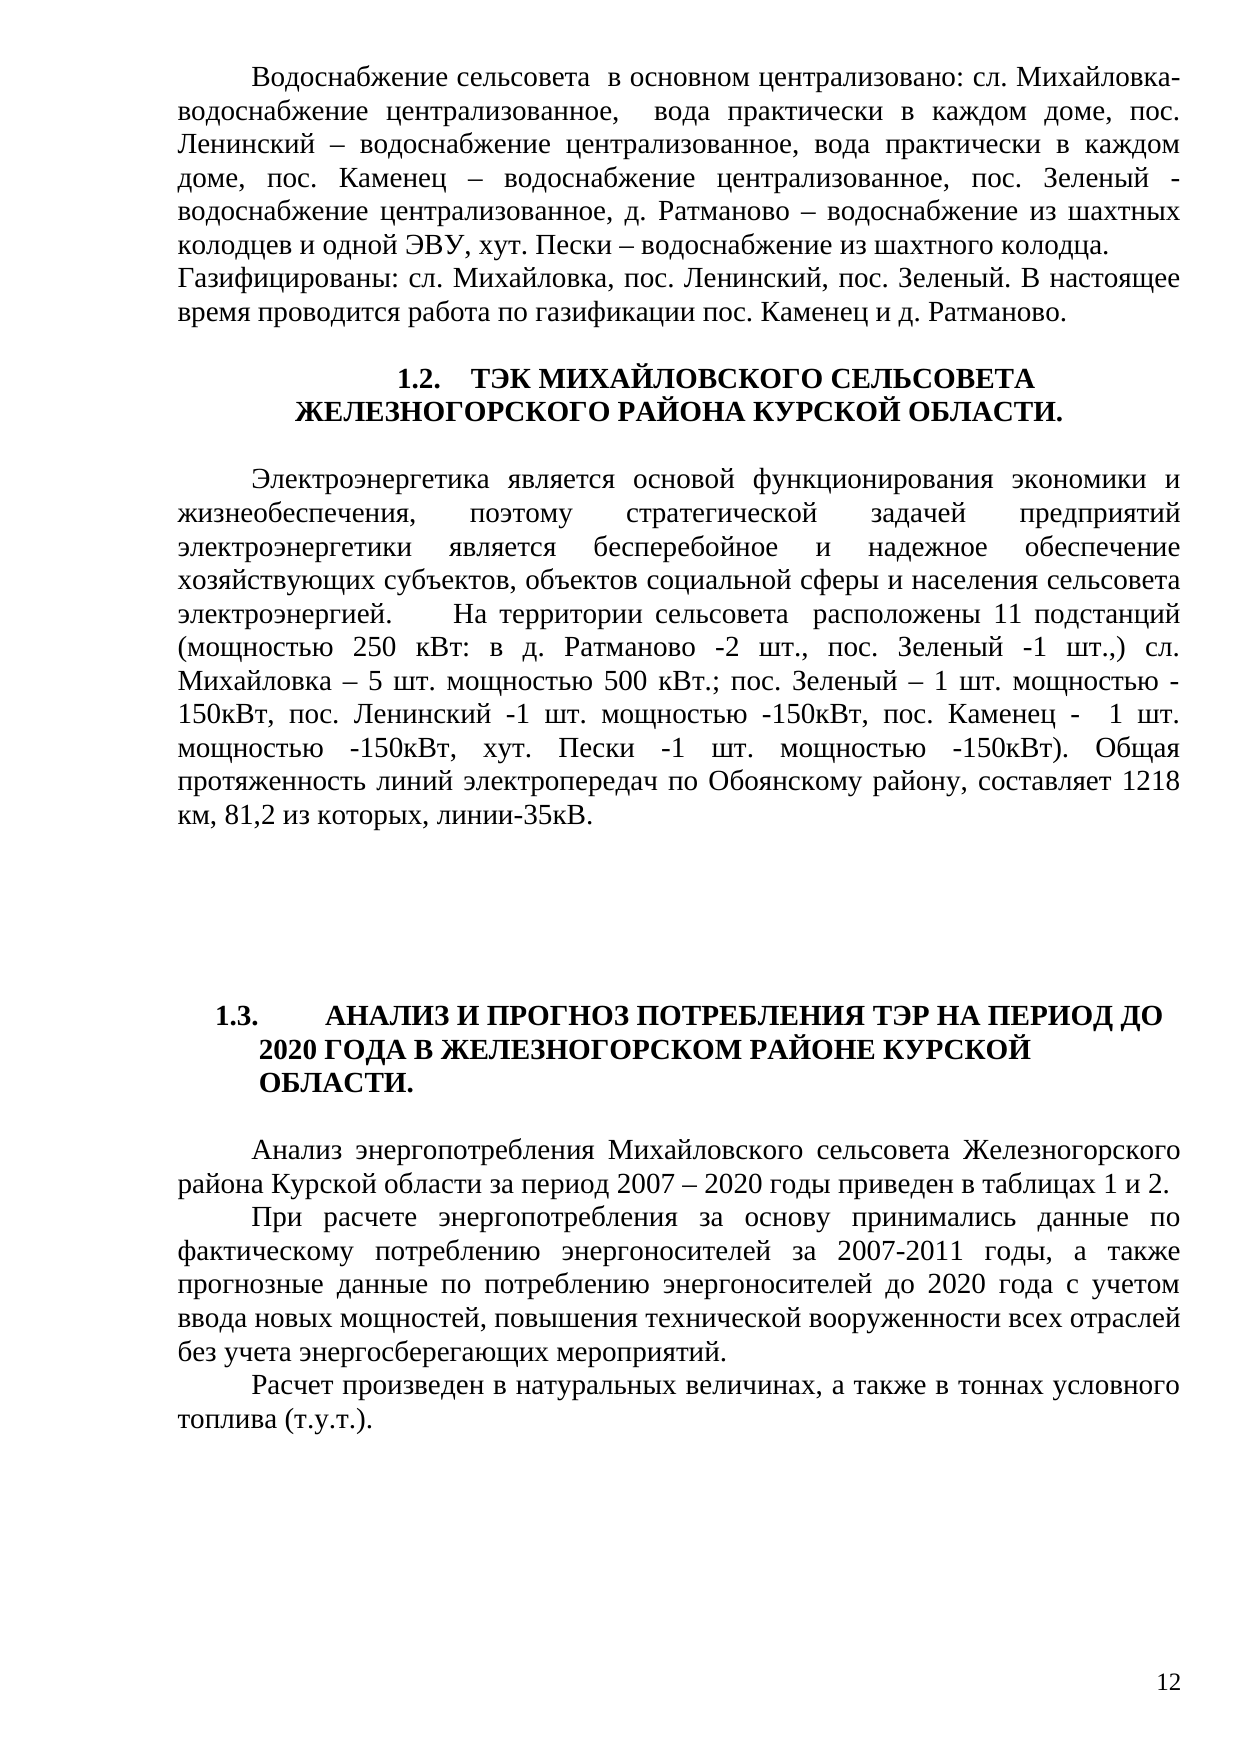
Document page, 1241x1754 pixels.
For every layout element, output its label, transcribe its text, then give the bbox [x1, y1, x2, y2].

text Газифицированы: сл. Михайловка, пос. Ленинский, пос. Зеленый. В настоящее время проводится работа по газификации пос. Каменец и д. Ратманово. [177, 260, 1181, 327]
text Электроэнергетика является основой функционирования экономики и жизнеобеспечения, поэтому стратегической задачей предприятий электроэнергетики является бесперебойное и надежное обеспечение хозяйствующих субъектов, объектов социальной сферы и населения сельсовета электроэнергией. На территории сельсовета расположены 11 подстанций (мощностью 250 кВт: в д. Ратманово -2 шт., пос. Зеленый -1 шт.,) сл. Михайловка – 5 шт. мощностью 500 кВт.; пос. Зеленый – 1 шт. мощностью -150кВт, пос. Ленинский -1 шт. мощностью -150кВт, пос. Каменец - 1 шт. мощностью -150кВт, хут. Пески -1 шт. мощностью -150кВт). Общая протяженность линий электропередач по Обоянскому району, составляет , 81,2 из которых, линии-35кВ. [177, 462, 1181, 831]
text При расчете энергопотребления за основу принимались данные по фактическому потреблению энергоносителей за 2007-2011 годы, а также прогнозные данные по потреблению энергоносителей до 2020 года с учетом ввода новых мощностей, повышения технической вооруженности всех отраслей без учета энергосберегающих мероприятий. [177, 1199, 1181, 1367]
list ТЭК МИХАЙЛОВСКОГО СЕЛЬСОВЕТА ЖЕЛЕЗНОГОРСКОГО РАЙОНА КУРСКОЙ ОБЛАСТИ. [177, 361, 1181, 428]
text Водоснабжение сельсовета в основном централизовано: сл. Михайловка- водоснабжение централизованное, вода практически в каждом доме, пос. Ленинский – водоснабжение централизованное, вода практически в каждом доме, пос. Каменец – водоснабжение централизованное, пос. Зеленый - водоснабжение централизованное, д. Ратманово – водоснабжение из шахтных колодцев и одной ЭВУ, хут. Пески – водоснабжение из шахтного колодца. [177, 59, 1181, 260]
text Расчет произведен в натуральных величинах, а также в тоннах условного топлива (т.у.т.). [177, 1367, 1181, 1434]
text Анализ энергопотребления Михайловского сельсовета Железногорского района Курской области за период 2007 – 2020 годы приведен в таблицах 1 и 2. [177, 1132, 1181, 1199]
list АНАЛИЗ И ПРОГНОЗ ПОТРЕБЛЕНИЯ ТЭР НА ПЕРИОД ДО 2020 ГОДА В ЖЕЛЕЗНОГОРСКОМ РАЙОНЕ КУРСКОЙ ОБЛАСТИ. [215, 998, 1181, 1099]
